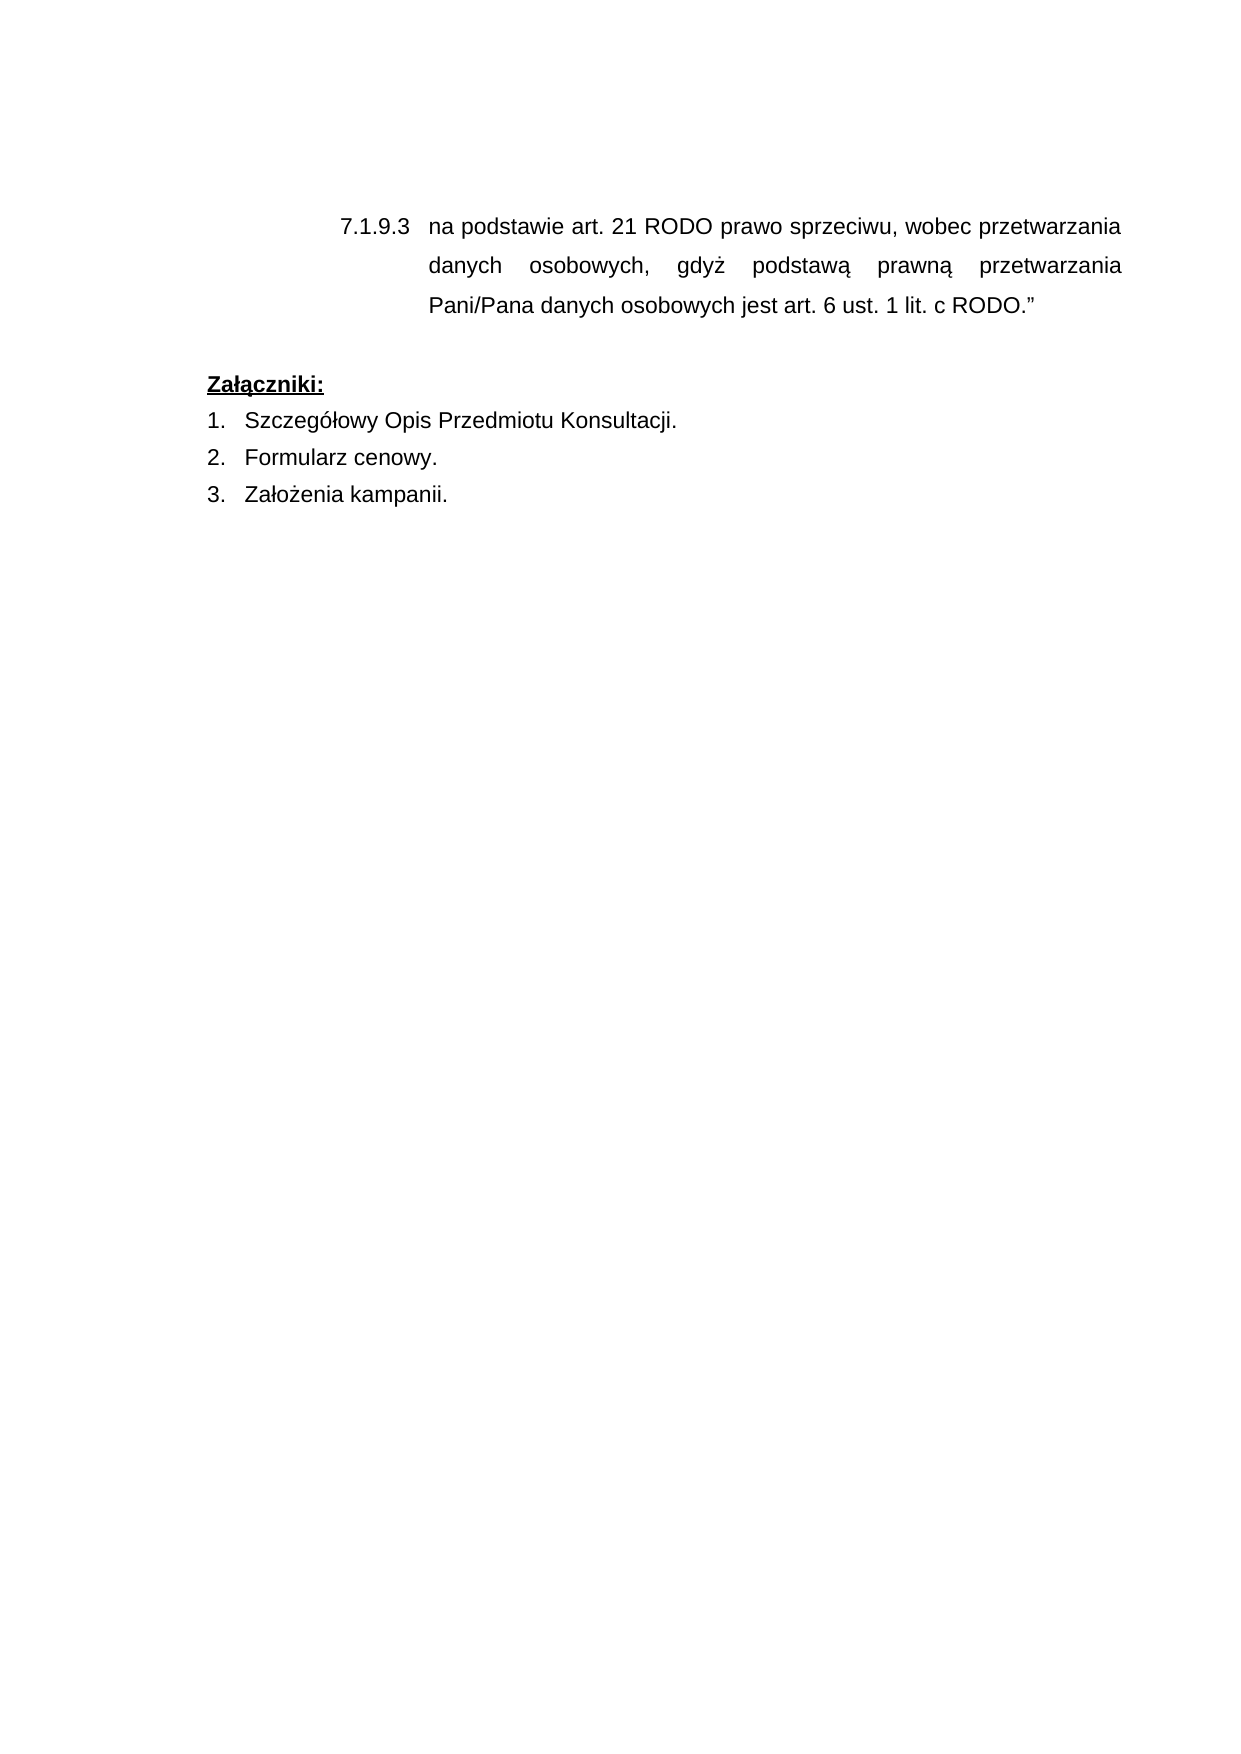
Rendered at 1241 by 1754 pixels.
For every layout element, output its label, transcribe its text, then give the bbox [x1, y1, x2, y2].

text Załączniki: [207, 371, 1122, 397]
list Założenia kampanii. [207, 481, 1122, 507]
list na podstawie art. 21 RODO prawo sprzeciwu, wobec przetwarzania danych osobowych, gdyż podstawą prawną przetwarzania Pani/Pana danych osobowych jest art. 6 ust. 1 lit. c RODO.” [340, 213, 1122, 318]
list Formularz cenowy. [207, 444, 1122, 471]
list Szczegółowy Opis Przedmiotu Konsultacji. [207, 407, 1122, 434]
